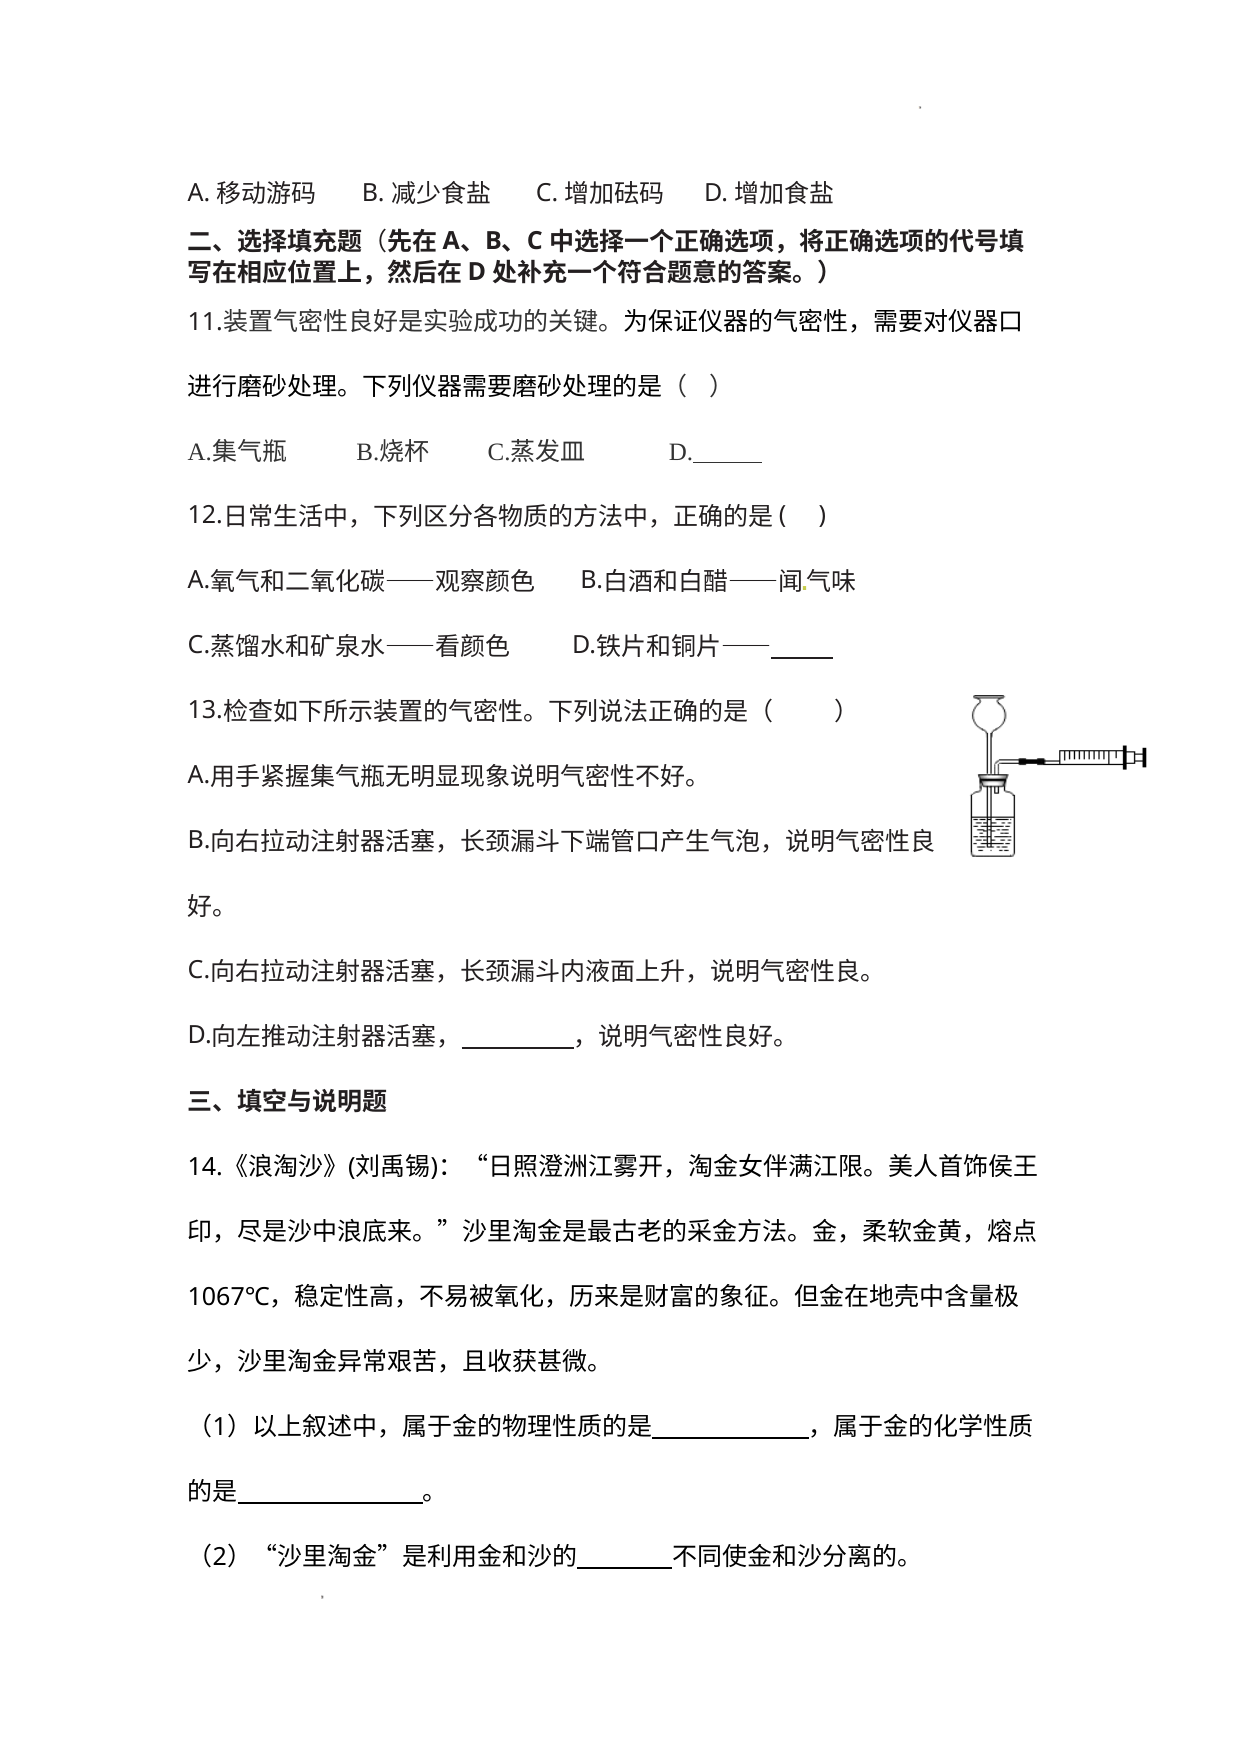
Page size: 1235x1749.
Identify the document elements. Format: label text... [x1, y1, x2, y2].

text 13.检查如下所示装置的气密性。下列说法正确的是（ ） [187, 677, 1047, 742]
list 三、填空与说明题 [187, 1067, 1047, 1132]
text B.向右拉动注射器活塞，长颈漏斗下端管口产生气泡，说明气密性良好。 [187, 807, 1047, 937]
text A.集气瓶 B.烧杯 C.蒸发皿 D. [187, 417, 1047, 482]
text A. 移动游码 B. 减少食盐 C. 增加砝码 D. 增加食盐 [187, 159, 1047, 224]
list 二、选择填充题（先在A、B、C 中选择一个正确选项，将正确选项的代号填写在相应位置上，然后在D 处补充一个符合题意的答案。） [187, 224, 1047, 287]
text 12.日常生活中，下列区分各物质的方法中，正确的是 ( ) [187, 482, 1047, 547]
text A.用手紧握集气瓶无明显现象说明气密性不好。 [187, 742, 966, 807]
text C.蒸馏水和矿泉水——看颜色 D.铁片和铜片—— [187, 612, 1047, 677]
text 11.装置气密性良好是实验成功的关键。为保证仪器的气密性，需要对仪器口进行磨砂处理。下列仪器需要磨砂处理的是（ ） [187, 287, 1047, 417]
text C.向右拉动注射器活塞，长颈漏斗内液面上升，说明气密性良。 [187, 937, 1047, 1002]
picture [966, 686, 1166, 866]
text （2）“沙里淘金”是利用金和沙的 不同使金和沙分离的。 [187, 1522, 1047, 1587]
text 14.《浪淘沙》(刘禹锡)：“日照澄洲江雾开，淘金女伴满江限。美人首饰侯王印，尽是沙中浪底来。”沙里淘金是最古老的采金方法。金，柔软金黄，熔点1067℃，稳定性高，不易被氧化，历来是财富的象征。但金在地壳中含量极少，沙里淘金异常艰苦，且收获甚微。 [187, 1132, 1047, 1392]
text D.向左推动注射器活塞， ，说明气密性良好。 [187, 1002, 1047, 1067]
text A.氧气和二氧化碳——观察颜色 B.白酒和白醋——闻气味 [187, 547, 1047, 612]
text （1）以上叙述中，属于金的物理性质的是 ，属于金的化学性质的是 。 [187, 1392, 1047, 1522]
